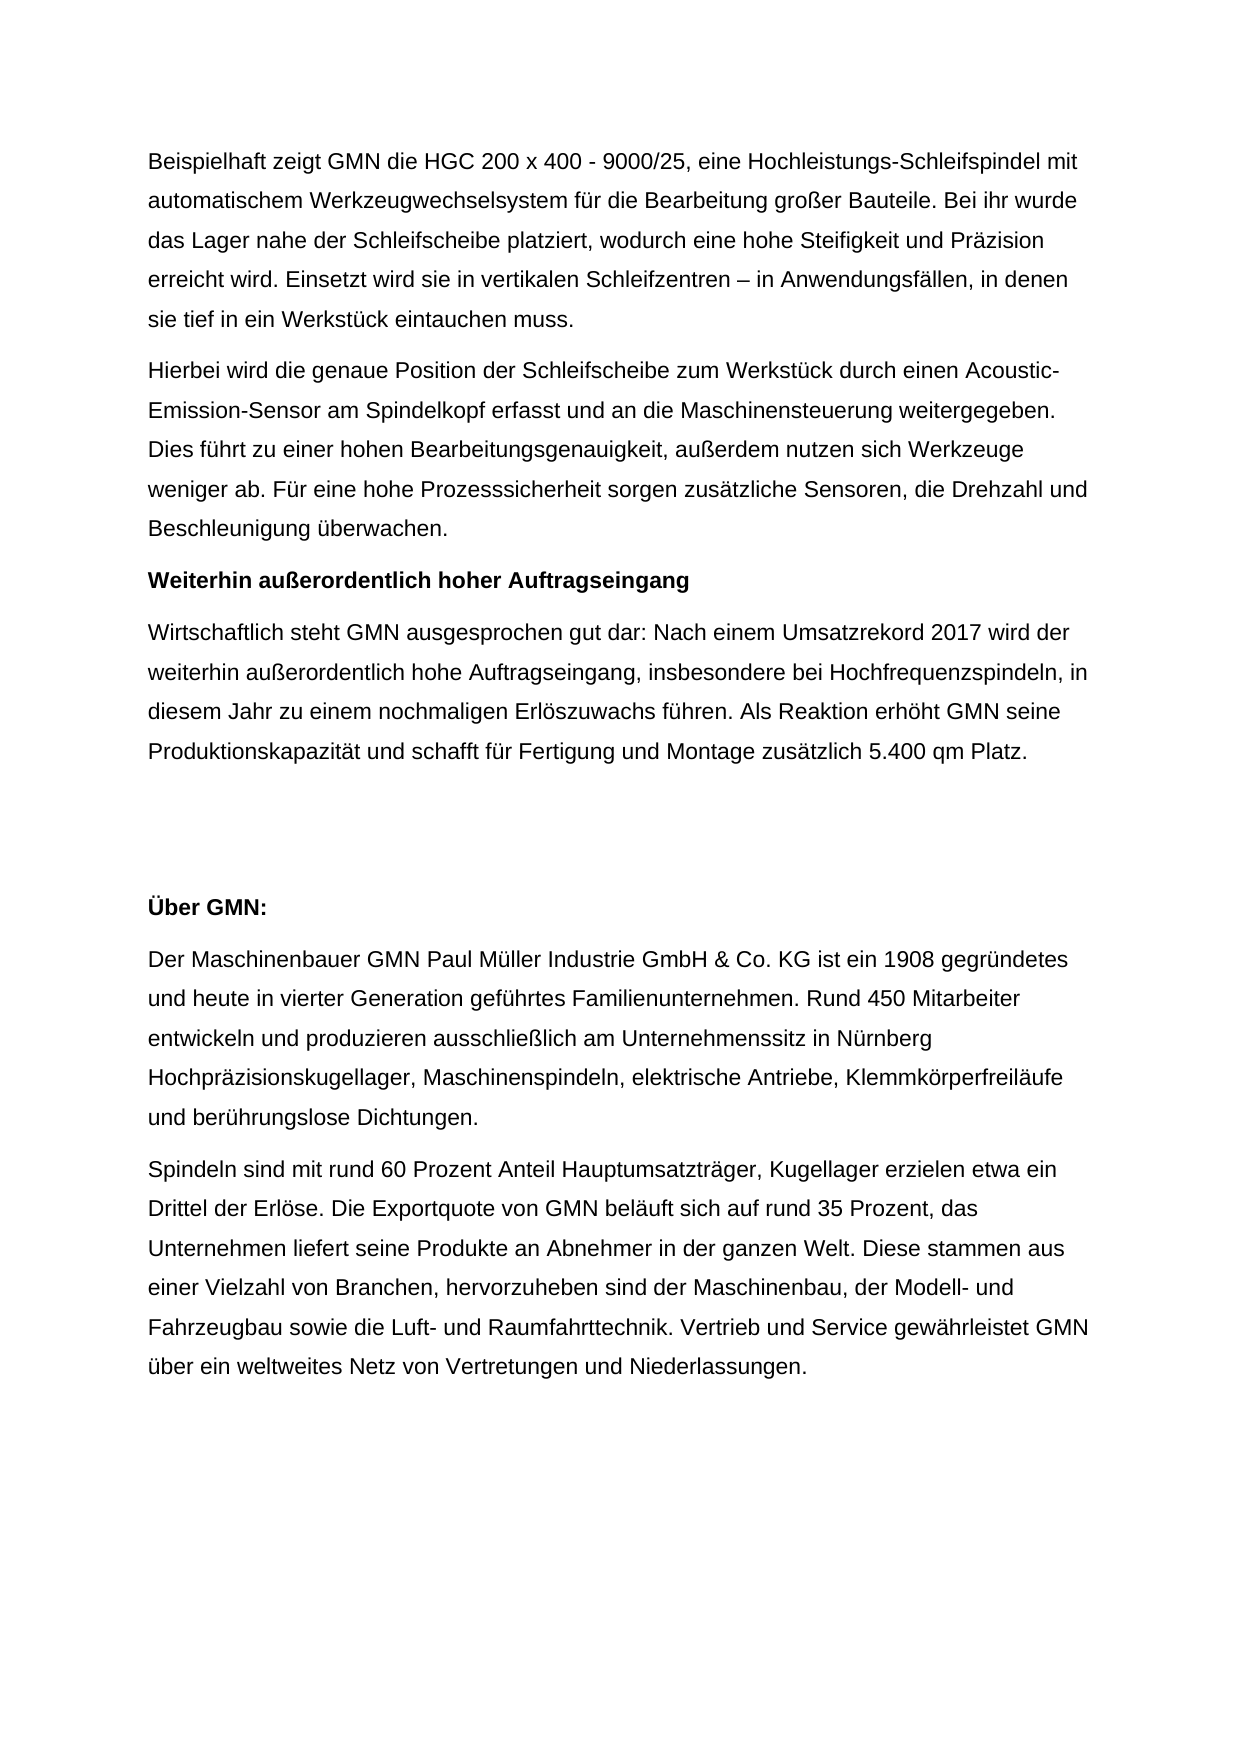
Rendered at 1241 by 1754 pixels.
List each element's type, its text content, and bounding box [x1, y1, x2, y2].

text Hierbei wird die genaue Position der Schleifscheibe zum Werkstück durch einen Acoustic-Emission-Sensor am Spindelkopf erfasst und an die Maschinensteuerung weitergegeben. Dies führt zu einer hohen Bearbeitungsgenauigkeit, außerdem nutzen sich Werkzeuge weniger ab. Für eine hohe Prozesssicherheit sorgen zusätzliche Sensoren, die Drehzahl und Beschleunigung überwachen. [148, 357, 1093, 542]
text Über GMN: [148, 894, 1093, 920]
text Der Maschinenbauer GMN Paul Müller Industrie GmbH & Co. KG ist ein 1908 gegründetes und heute in vierter Generation geführtes Familienunternehmen. Rund 450 Mitarbeiter entwickeln und produzieren ausschließlich am Unternehmenssitz in Nürnberg Hochpräzisionskugellager, Maschinenspindeln, elektrische Antriebe, Klemmkörperfreiläufe und berührungslose Dichtungen. [148, 946, 1093, 1130]
text Wirtschaftlich steht GMN ausgesprochen gut dar: Nach einem Umsatzrekord 2017 wird der weiterhin außerordentlich hohe Auftragseingang, insbesondere bei Hochfrequenzspindeln, in diesem Jahr zu einem nochmaligen Erlöszuwachs führen. Als Reaktion erhöht GMN seine Produktionskapazität und schafft für Fertigung und Montage zusätzlich 5.400 qm Platz. [148, 619, 1093, 764]
text Spindeln sind mit rund 60 Prozent Anteil Hauptumsatzträger, Kugellager erzielen etwa ein Drittel der Erlöse. Die Exportquote von GMN beläuft sich auf rund 35 Prozent, das Unternehmen liefert seine Produkte an Abnehmer in der ganzen Welt. Diese stammen aus einer Vielzahl von Branchen, hervorzuheben sind der Maschinenbau, der Modell- und Fahrzeugbau sowie die Luft- und Raumfahrttechnik. Vertrieb und Service gewährleistet GMN über ein weltweites Netz von Vertretungen und Niederlassungen. [148, 1156, 1093, 1379]
text Beispielhaft zeigt GMN die HGC 200 x 400 - 9000/25, eine Hochleistungs-Schleifspindel mit automatischem Werkzeugwechselsystem für die Bearbeitung großer Bauteile. Bei ihr wurde das Lager nahe der Schleifscheibe platziert, wodurch eine hohe Steifigkeit und Präzision erreicht wird. Einsetzt wird sie in vertikalen Schleifzentren – in Anwendungsfällen, in denen sie tief in ein Werkstück eintauchen muss. [148, 148, 1093, 332]
text Weiterhin außerordentlich hoher Auftragseingang [148, 567, 1093, 594]
